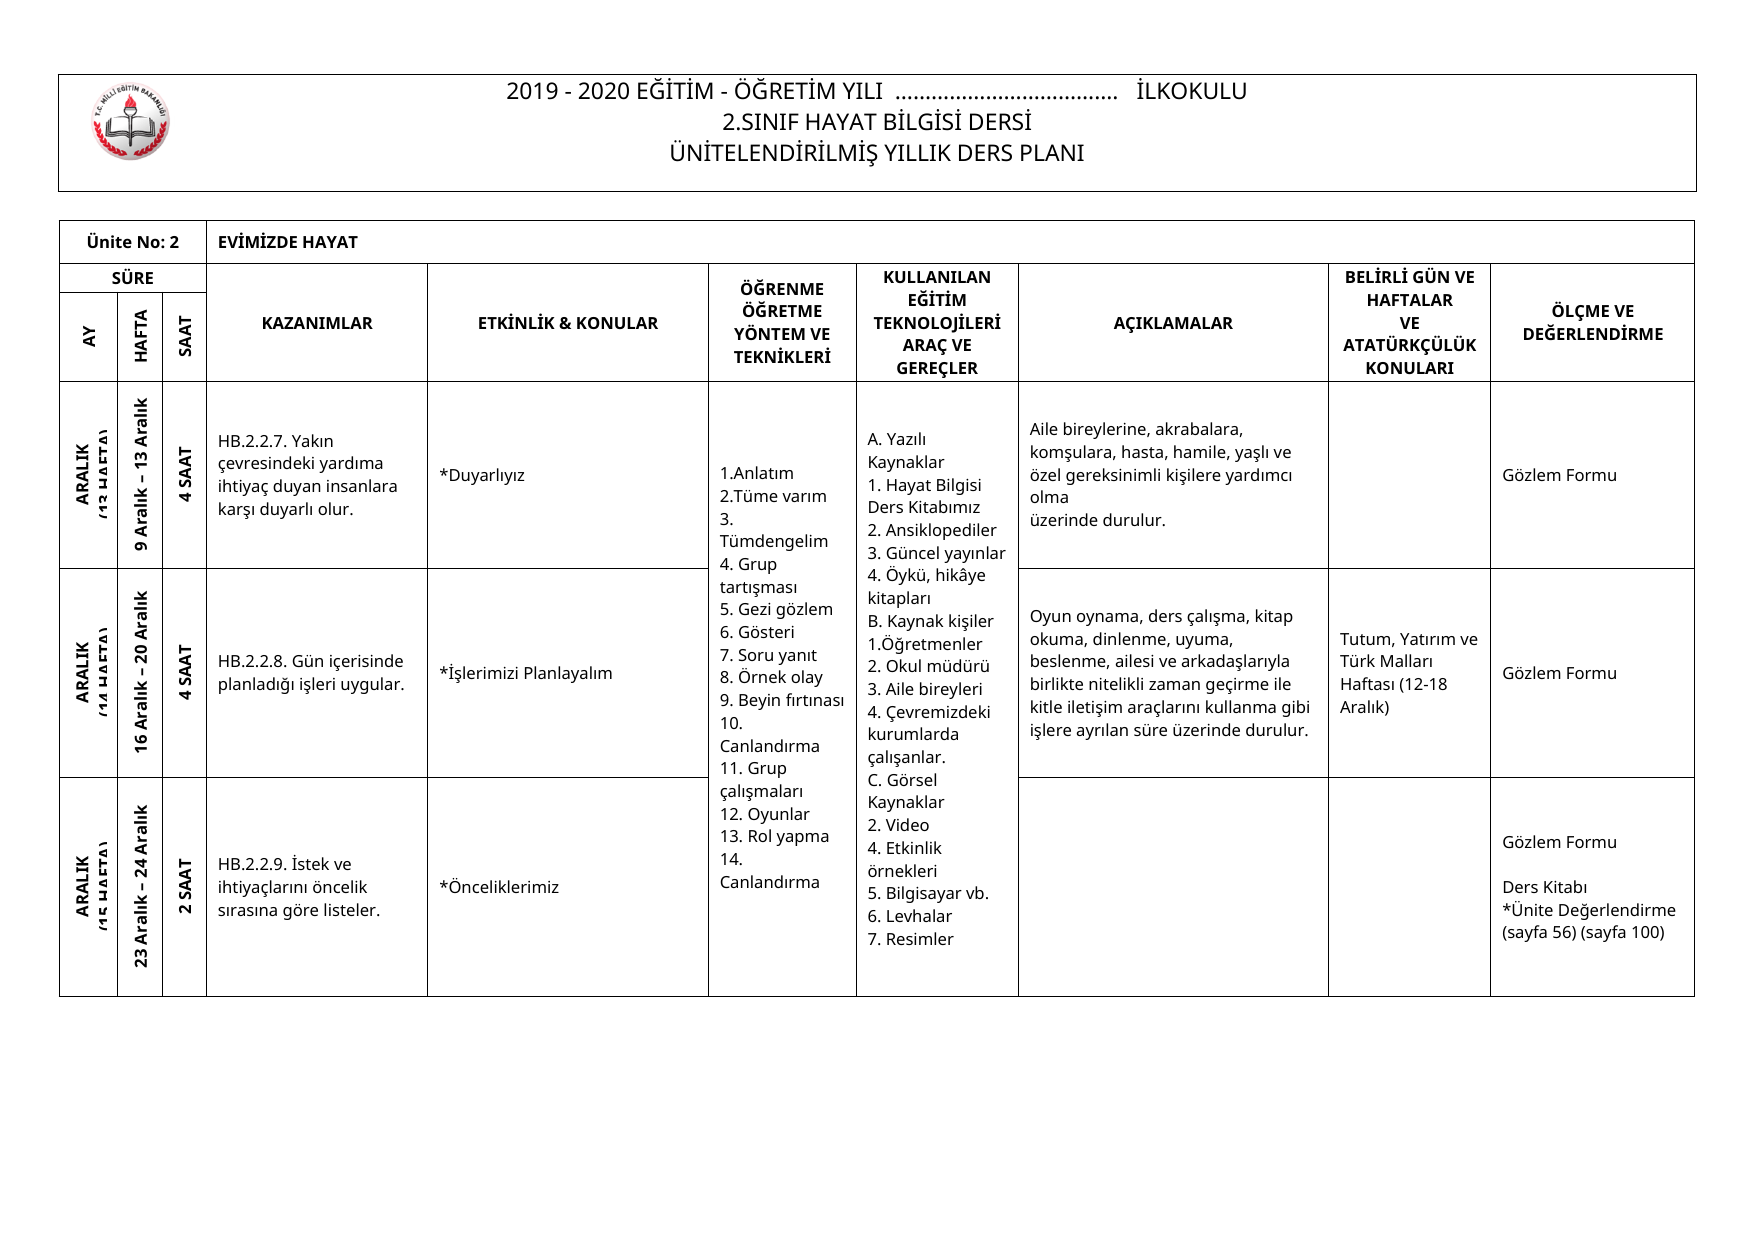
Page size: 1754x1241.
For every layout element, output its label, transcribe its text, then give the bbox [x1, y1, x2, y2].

table_cell Gözlem Formu [1491, 382, 1694, 567]
picture [85, 77, 175, 167]
table_cell Gözlem Formu [1491, 569, 1694, 777]
table_cell 2 SAAT [163, 778, 206, 996]
table_cell *İşlerimizi Planlayalım [428, 569, 708, 777]
table_header EVİMİZDE HAYAT [207, 221, 1694, 263]
table_header Ünite No: 2 [60, 221, 206, 263]
table_cell ARALIK (14.HAFTA) [60, 569, 117, 777]
table_cell [1019, 778, 1328, 996]
table_cell *Duyarlıyız [428, 382, 708, 567]
table_cell AÇIKLAMALAR [1019, 264, 1328, 381]
table_cell *Önceliklerimiz [428, 778, 708, 996]
table_cell HAFTA [118, 293, 162, 381]
table_cell [1329, 382, 1490, 567]
table_cell SÜRE [60, 264, 206, 292]
table_cell 4 SAAT [163, 382, 206, 567]
table_cell ARALIK (15.HAFTA) [60, 778, 117, 996]
table_cell Tutum, Yatırım ve Türk Malları Haftası (12-18 Aralık) [1329, 569, 1490, 777]
table_cell KAZANIMLAR [207, 264, 427, 381]
table_cell AY [60, 293, 117, 381]
table_cell HB.2.2.7. Yakın çevresindeki yardıma ihtiyaç duyan insanlara karşı duyarlı olur. [207, 382, 427, 567]
table_cell 23 Aralık – 24 Aralık [118, 778, 162, 996]
table_cell BELİRLİ GÜN VE HAFTALAR VE ATATÜRKÇÜLÜK KONULARI [1329, 264, 1490, 381]
table_cell ETKİNLİK & KONULAR [428, 264, 708, 381]
table_cell 16 Aralık – 20 Aralık [118, 569, 162, 777]
table_cell Gözlem Formu Ders Kitabı *Ünite Değerlendirme (sayfa 56) (sayfa 100) [1491, 778, 1694, 996]
table_cell KULLANILAN EĞİTİM TEKNOLOJİLERİ ARAÇ VE GEREÇLER [857, 264, 1018, 381]
table_cell SAAT [163, 293, 206, 381]
table_cell HB.2.2.8. Gün içerisinde planladığı işleri uygular. [207, 569, 427, 777]
table_cell ÖĞRENME ÖĞRETME YÖNTEM VE TEKNİKLERİ [709, 264, 856, 381]
table_cell HB.2.2.9. İstek ve ihtiyaçlarını öncelik sırasına göre listeler. [207, 778, 427, 996]
table_cell Aile bireylerine, akrabalara, komşulara, hasta, hamile, yaşlı ve özel gereksinimli kişilere yardımcı olma üzerinde durulur. [1019, 382, 1328, 567]
table_cell 9 Aralık – 13 Aralık [118, 382, 162, 567]
table_cell 1.Anlatım 2.Tüme varım 3. Tümdengelim 4. Grup tartışması 5. Gezi gözlem 6. Gösteri 7. Soru yanıt 8. Örnek olay 9. Beyin fırtınası 10. Canlandırma 11. Grup çalışmaları 12. Oyunlar 13. Rol yapma 14. Canlandırma [709, 382, 856, 996]
table_cell Oyun oynama, ders çalışma, kitap okuma, dinlenme, uyuma, beslenme, ailesi ve arkadaşlarıyla birlikte nitelikli zaman geçirme ile kitle iletişim araçlarını kullanma gibi işlere ayrılan süre üzerinde durulur. [1019, 569, 1328, 777]
table_cell ARALIK (13.HAFTA) [60, 382, 117, 567]
table_cell 4 SAAT [163, 569, 206, 777]
table_cell ÖLÇME VE DEĞERLENDİRME [1491, 264, 1694, 381]
table_cell [1329, 778, 1490, 996]
table_cell A. Yazılı Kaynaklar 1. Hayat Bilgisi Ders Kitabımız 2. Ansiklopediler 3. Güncel yayınlar 4. Öykü, hikâye kitapları B. Kaynak kişiler 1.Öğretmenler 2. Okul müdürü 3. Aile bireyleri 4. Çevremizdeki kurumlarda çalışanlar. C. Görsel Kaynaklar 2. Video 4. Etkinlik örnekleri 5. Bilgisayar vb. 6. Levhalar 7. Resimler [857, 382, 1018, 996]
